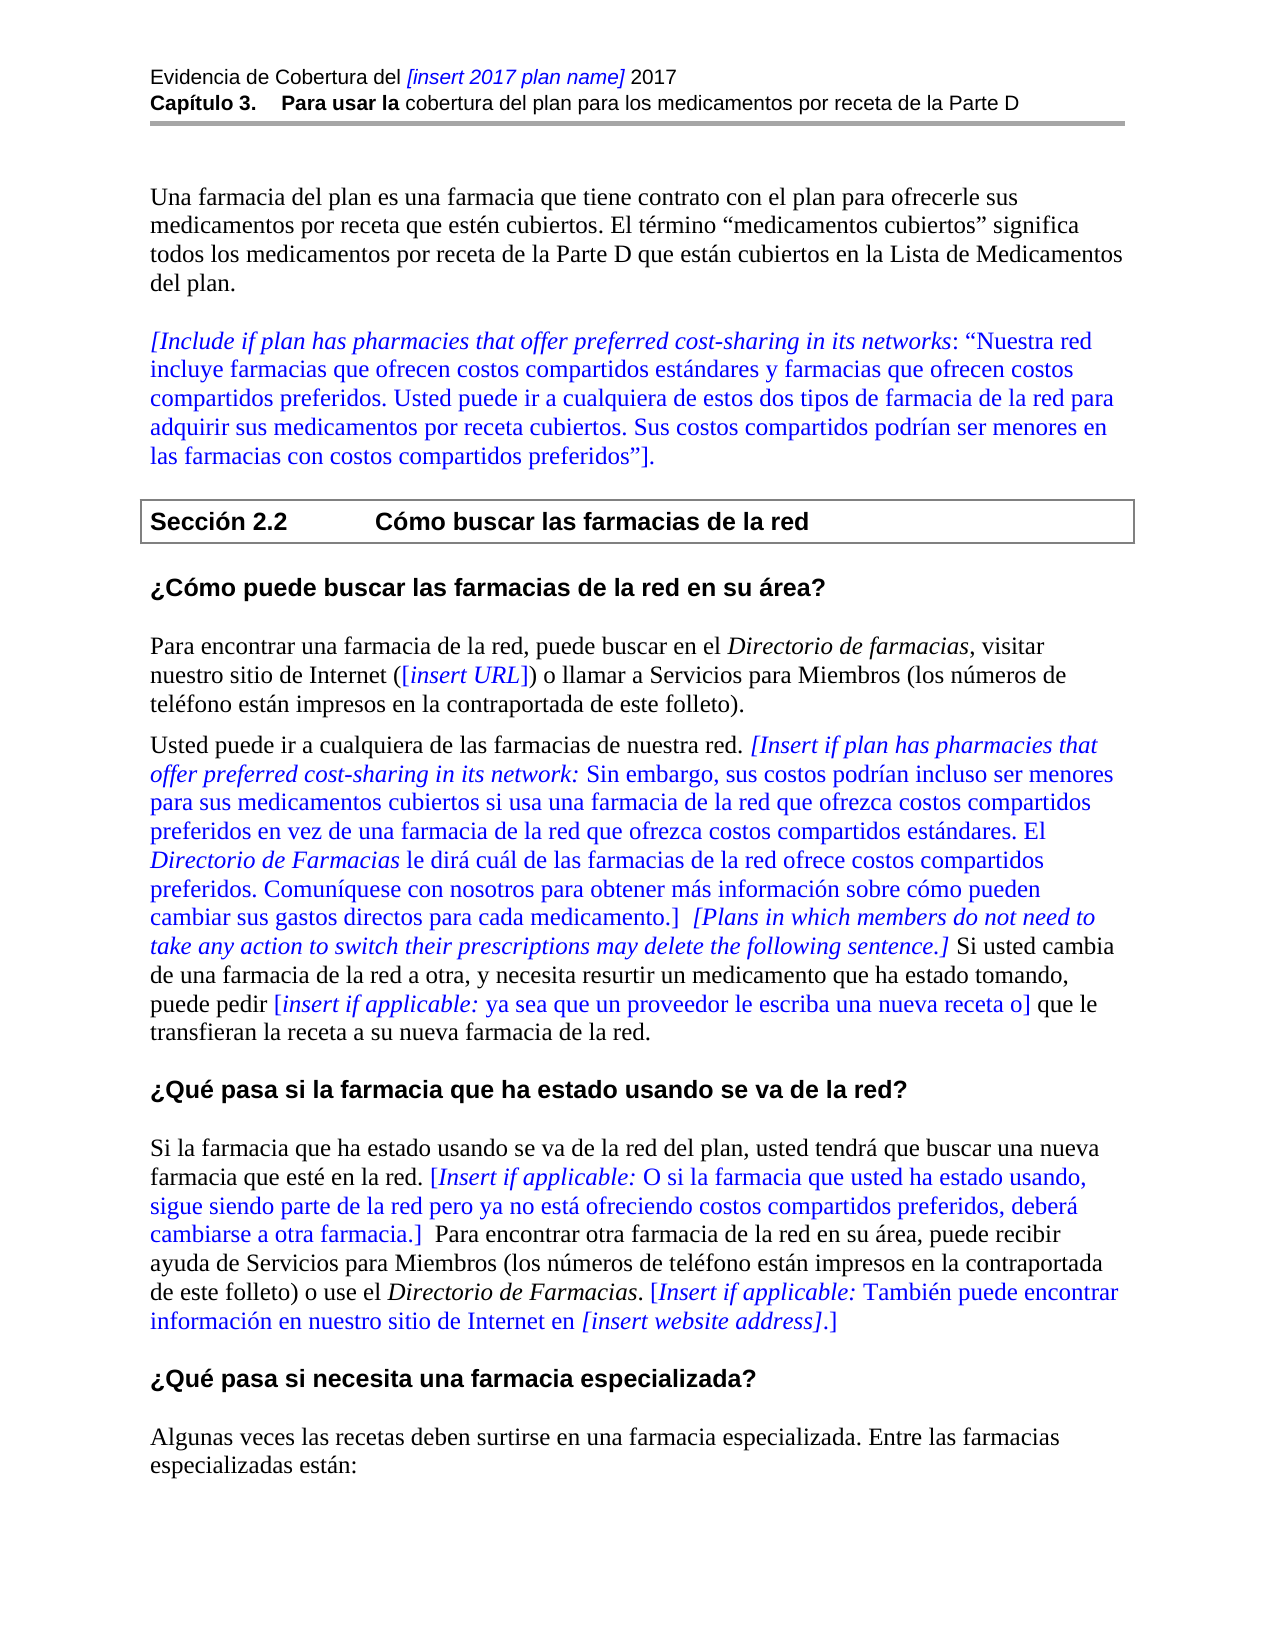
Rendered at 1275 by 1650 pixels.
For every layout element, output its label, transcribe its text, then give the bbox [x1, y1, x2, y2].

subtitle ¿Qué pasa si necesita una farmacia especializada? [150, 1364, 1125, 1392]
text Si la farmacia que ha estado usando se va de la red del plan, usted tendrá que buscar una nueva farmacia que esté en la red. [Insert if applicable: O si la farmacia que usted ha estado usando, sigue siendo parte de la red pero ya no está ofreciendo costos compartidos preferidos, deberá cambiarse a otra farmacia.] Para encontrar otra farmacia de la red en su área, puede recibir ayuda de Servicios para Miembros (los números de teléfono están impresos en la contraportada de este folleto) o use el Directorio de Farmacias. [Insert if applicable: También puede encontrar información en nuestro sitio de Internet en [insert website address].] [150, 1133, 1125, 1334]
subtitle Sección 2.2 Cómo buscar las farmacias de la red [142, 501, 1133, 542]
text Una farmacia del plan es una farmacia que tiene contrato con el plan para ofrecerle sus medicamentos por receta que estén cubiertos. El término “medicamentos cubiertos” significa todos los medicamentos por receta de la Parte D que están cubiertos en la Lista de Medicamentos del plan. [150, 182, 1125, 297]
text Para encontrar una farmacia de la red, puede buscar en el Directorio de farmacias, visitar nuestro sitio de Internet ([insert URL]) o llamar a Servicios para Miembros (los números de teléfono están impresos en la contraportada de este folleto). [150, 631, 1087, 717]
subtitle ¿Qué pasa si la farmacia que ha estado usando se va de la red? [150, 1075, 1125, 1104]
text [Include if plan has pharmacies that offer preferred cost-sharing in its networks: “Nuestra red incluye farmacias que ofrecen costos compartidos estándares y farmacias que ofrecen costos compartidos preferidos. Usted puede ir a cualquiera de estos dos tipos de farmacia de la red para adquirir sus medicamentos por receta cubiertos. Sus costos compartidos podrían ser menores en las farmacias con costos compartidos preferidos”]. [150, 326, 1125, 469]
text Usted puede ir a cualquiera de las farmacias de nuestra red. [Insert if plan has pharmacies that offer preferred cost-sharing in its network: Sin embargo, sus costos podrían incluso ser menores para sus medicamentos cubiertos si usa una farmacia de la red que ofrezca costos compartidos preferidos en vez de una farmacia de la red que ofrezca costos compartidos estándares. El Directorio de Farmacias le dirá cuál de las farmacias de la red ofrece costos compartidos preferidos. Comuníquese con nosotros para obtener más información sobre cómo pueden cambiar sus gastos directos para cada medicamento.] [Plans in which members do not need to take any action to switch their prescriptions may delete the following sentence.] Si usted cambia de una farmacia de la red a otra, y necesita resurtir un medicamento que ha estado tomando, puede pedir [insert if applicable: ya sea que un proveedor le escriba una nueva receta o] que le transfieran la receta a su nueva farmacia de la red. [150, 730, 1125, 1046]
text Algunas veces las recetas deben surtirse en una farmacia especializada. Entre las farmacias especializadas están: [150, 1422, 1087, 1479]
subtitle ¿Cómo puede buscar las farmacias de la red en su área? [150, 573, 1125, 602]
